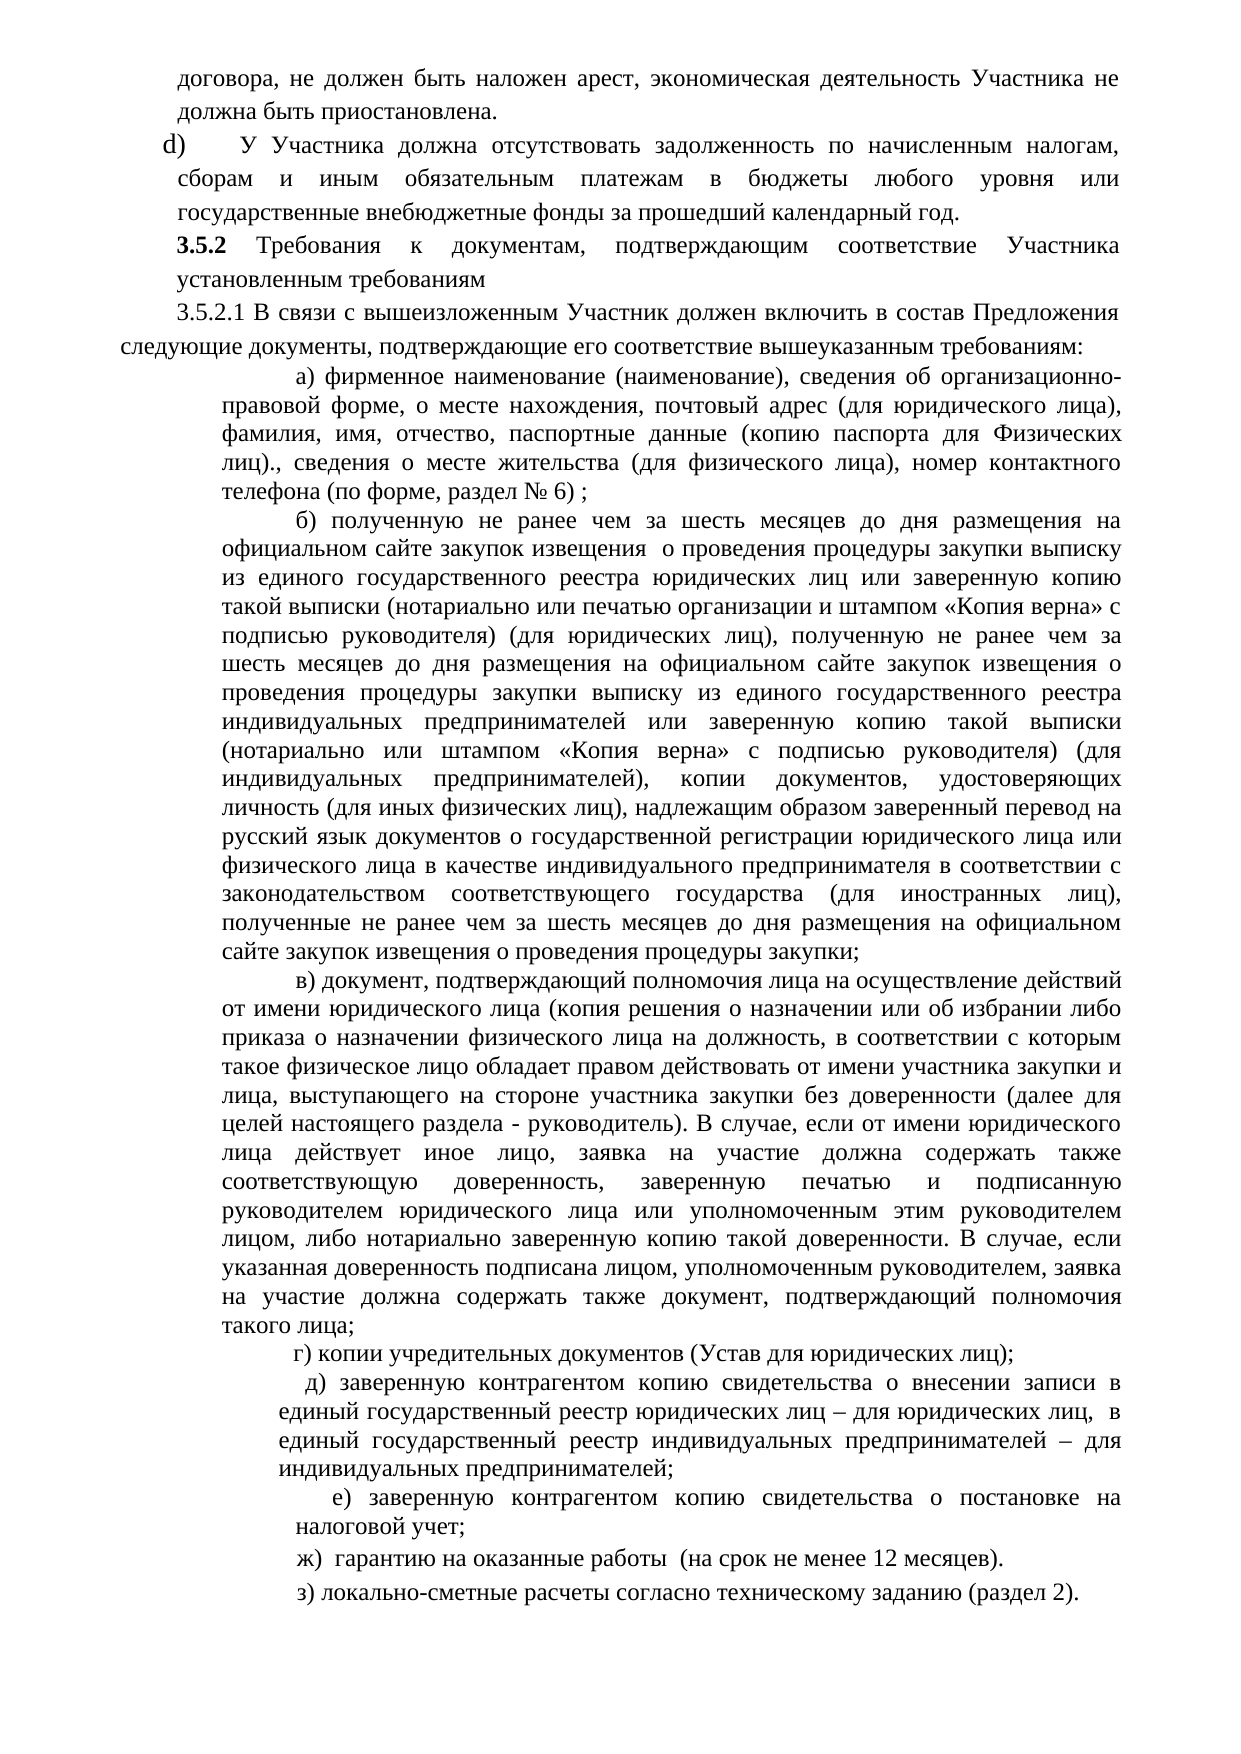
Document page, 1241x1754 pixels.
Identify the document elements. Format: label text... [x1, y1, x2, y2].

text е) заверенную контрагентом копию свидетельства о постановке на налоговой учет; [281, 1482, 1122, 1540]
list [162, 59, 1120, 126]
list У Участника должна отсутствовать задолженность по начисленным налогам, сборам и иным обязательным платежам в бюджеты любого уровня или государственные внебюджетные фонды за прошедший календарный год. [162, 126, 1120, 227]
text д) заверенную контрагентом копию свидетельства о внесении записи в единый государственный реестр юридических лиц – для юридических лиц, в единый государственный реестр индивидуальных предпринимателей – для индивидуальных предпринимателей; [278, 1367, 1122, 1482]
text ж) гарантию на оказанные работы (на срок не менее 12 месяцев). [222, 1540, 1120, 1573]
text з) локально-сметные расчеты согласно техническому заданию (раздел 2). [222, 1573, 1120, 1607]
text 3.5.2 Требования к документам, подтверждающим соответствие Участника установленным требованиям [176, 227, 1120, 294]
text г) копии учредительных документов (Устав для юридических лиц); [118, 1338, 1122, 1367]
text а) фирменное наименование (наименование), сведения об организационно-правовой форме, о месте нахождения, почтовый адрес (для юридического лица), фамилия, имя, отчество, паспортные данные (копию паспорта для Физических лиц)., сведения о месте жительства (для физического лица), номер контактного телефона (по форме, раздел № 6) ; [222, 361, 1122, 505]
text 3.5.2.1 В связи с вышеизложенным Участник должен включить в состав Предложения следующие документы, подтверждающие его соответствие вышеуказанным требованиям: [120, 294, 1120, 361]
text б) полученную не ранее чем за шесть месяцев до дня размещения на официальном сайте закупок извещения о проведения процедуры закупки выписку из единого государственного реестра юридических лиц или заверенную копию такой выписки (нотариально или печатью организации и штампом «Копия верна» с подписью руководителя) (для юридических лиц), полученную не ранее чем за шесть месяцев до дня размещения на официальном сайте закупок извещения о проведения процедуры закупки выписку из единого государственного реестра индивидуальных предпринимателей или заверенную копию такой выписки (нотариально или штампом «Копия верна» с подписью руководителя) (для индивидуальных предпринимателей), копии документов, удостоверяющих личность (для иных физических лиц), надлежащим образом заверенный перевод на русский язык документов о государственной регистрации юридического лица или физического лица в качестве индивидуального предпринимателя в соответствии с законодательством соответствующего государства (для иностранных лиц), полученные не ранее чем за шесть месяцев до дня размещения на официальном сайте закупок извещения о проведения процедуры закупки; [222, 505, 1122, 965]
text в) документ, подтверждающий полномочия лица на осуществление действий от имени юридического лица (копия решения о назначении или об избрании либо приказа о назначении физического лица на должность, в соответствии с которым такое физическое лицо обладает правом действовать от имени участника закупки и лица, выступающего на стороне участника закупки без доверенности (далее для целей настоящего раздела - руководитель). В случае, если от имени юридического лица действует иное лицо, заявка на участие должна содержать также соответствующую доверенность, заверенную печатью и подписанную руководителем юридического лица или уполномоченным этим руководителем лицом, либо нотариально заверенную копию такой доверенности. В случае, если указанная доверенность подписана лицом, уполномоченным руководителем, заявка на участие должна содержать также документ, подтверждающий полномочия такого лица; [222, 965, 1122, 1338]
